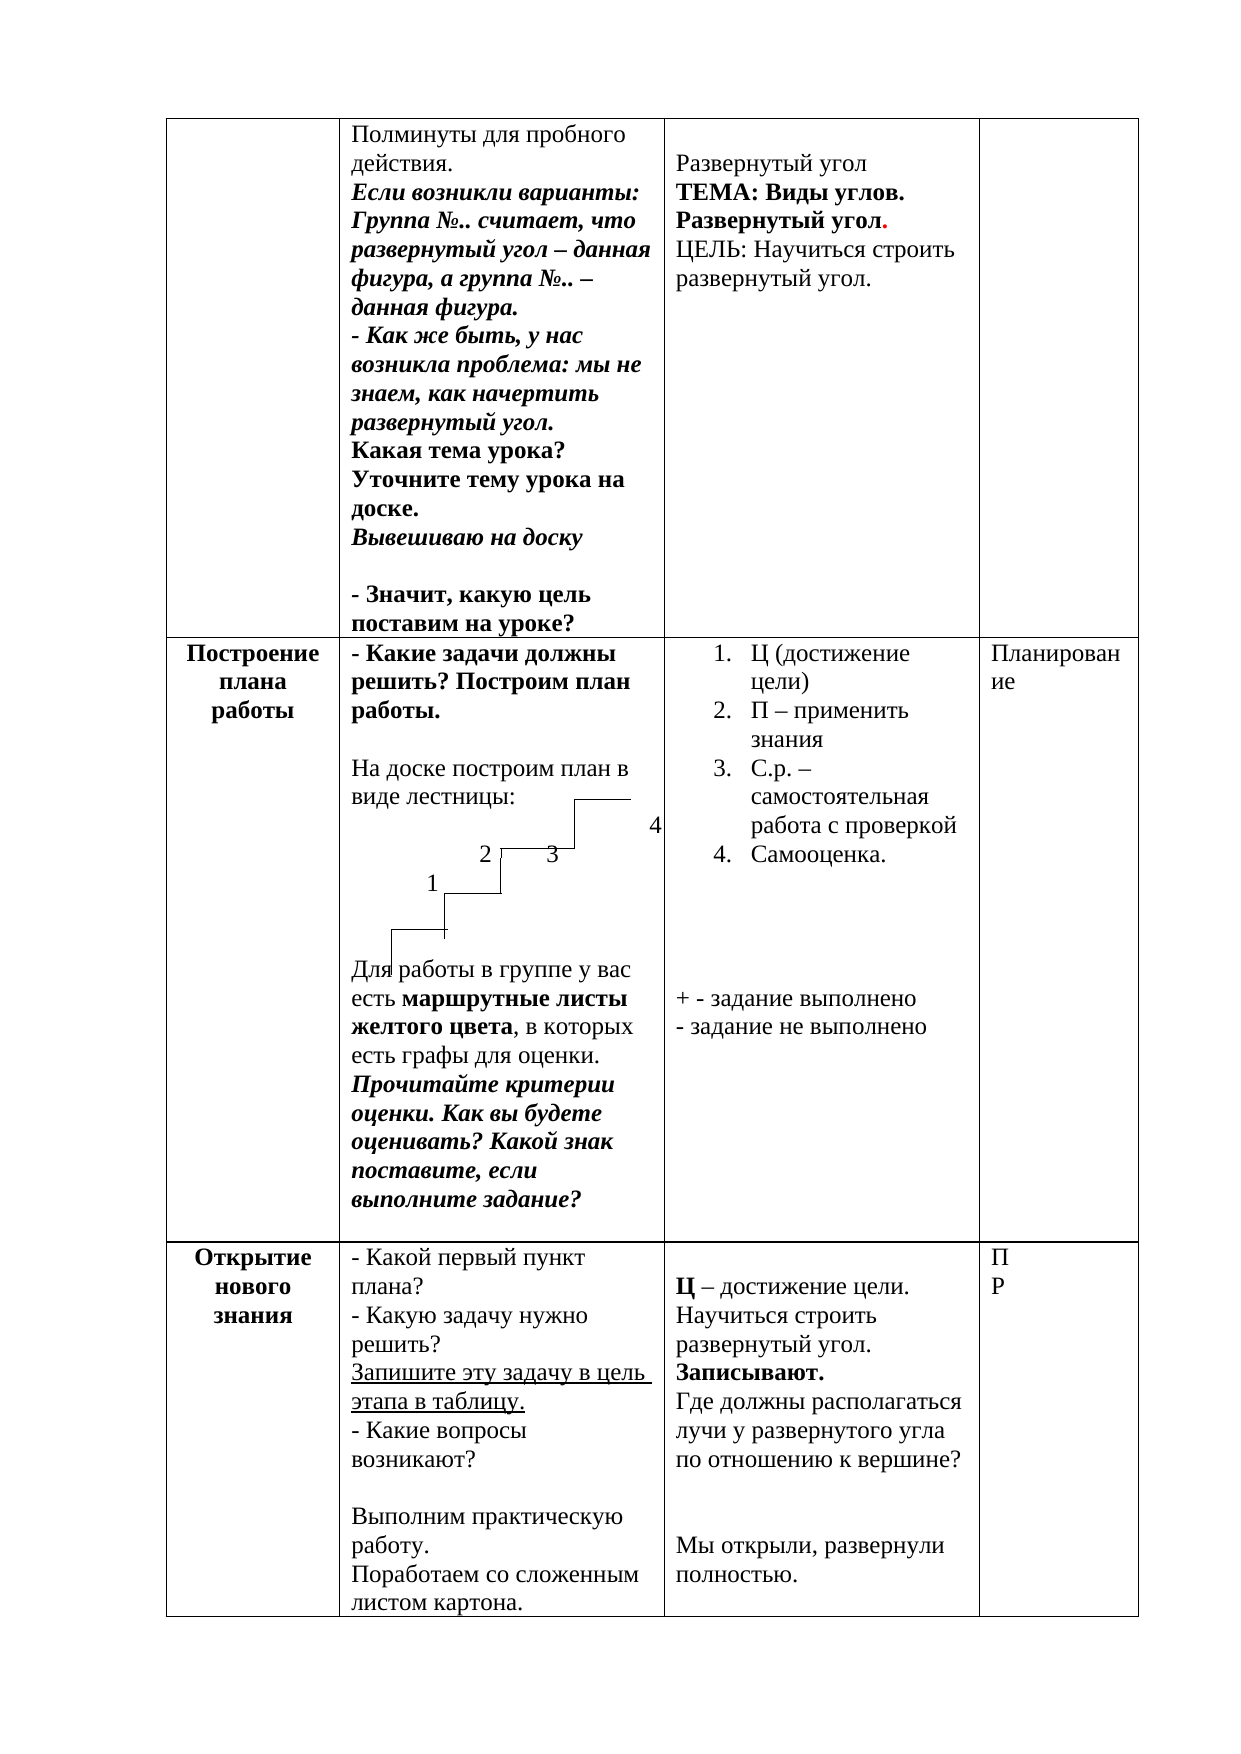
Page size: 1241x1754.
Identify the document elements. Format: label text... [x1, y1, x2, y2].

table_cell П Р [980, 1243, 1138, 1616]
table_cell Ц (достижение цели) П – применить знания С.р. – самостоятельная работа с проверкой Самооценка. + - задание выполнено - задание не выполнено [665, 638, 979, 1241]
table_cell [167, 1243, 339, 1616]
table_cell Построение плана работы [167, 638, 339, 1241]
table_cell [167, 119, 339, 637]
table_cell - Какие задачи должны решить? Построим план работы. На доске построим план в виде лестницы: 4 2 3 1 Для работы в группе у вас есть маршрутные листы желтого цвета, в которых есть графы для оценки. Прочитайте критерии оценки. Как вы будете оценивать? Какой знак поставите, если выполните задание? [340, 638, 664, 1241]
table_cell Планирование [980, 638, 1138, 1241]
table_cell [340, 1243, 664, 1616]
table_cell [665, 119, 979, 637]
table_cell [340, 119, 664, 637]
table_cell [665, 1243, 979, 1616]
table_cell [980, 119, 1138, 637]
